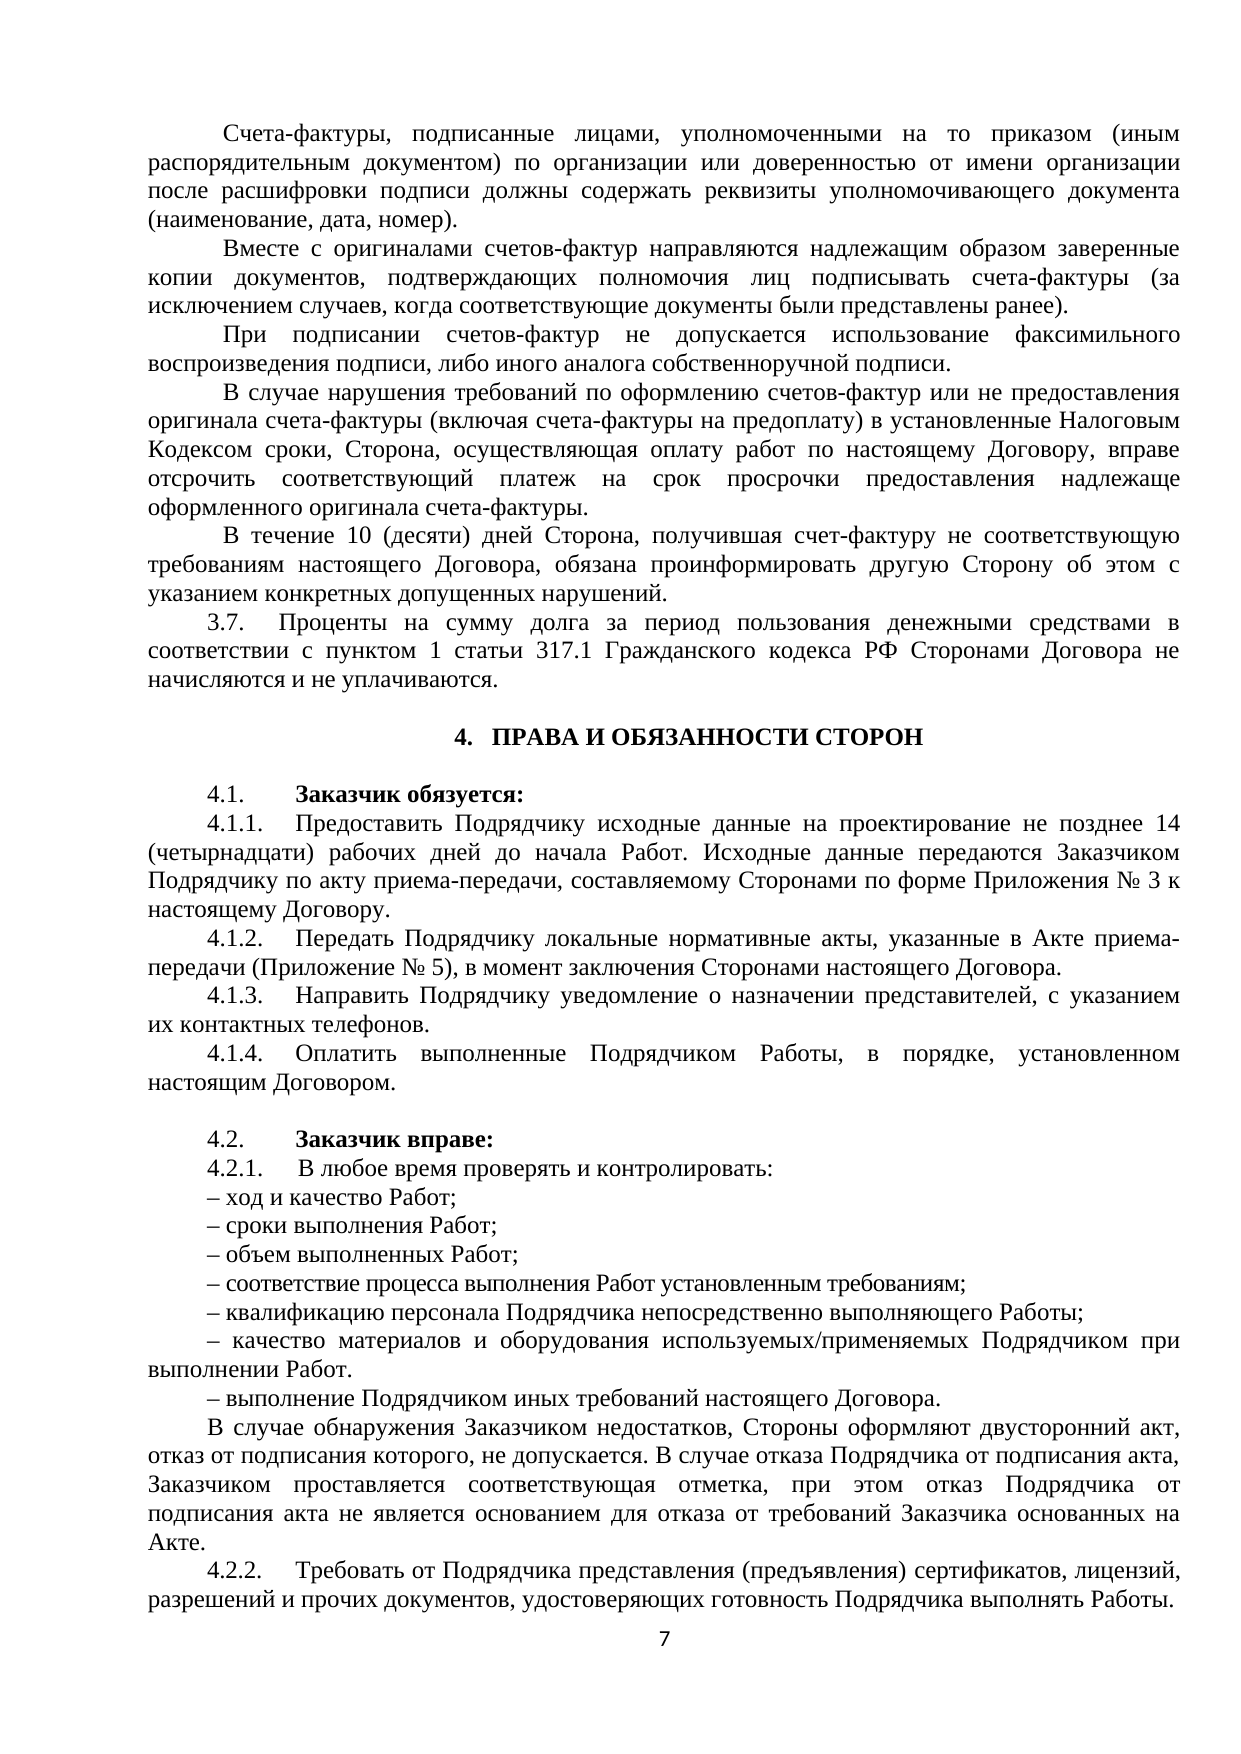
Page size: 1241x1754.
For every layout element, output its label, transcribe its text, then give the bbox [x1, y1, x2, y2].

list Предоставить Подрядчику исходные данные на проектирование не позднее 14 (четырнадцати) рабочих дней до начала Работ. Исходные данные передаются Заказчиком Подрядчику по акту приема-передачи, составляемому Сторонами по форме Приложения № 3 к настоящему Договору. [148, 808, 1181, 923]
text – ход и качество Работ; [148, 1182, 1181, 1211]
text – квалификацию персонала Подрядчика непосредственно выполняющего Работы; [148, 1297, 1181, 1326]
list В любое время проверять и контролировать: [148, 1153, 1181, 1182]
text Счета-фактуры, подписанные лицами, уполномоченными на то приказом (иным распорядительным документом) по организации или доверенностью от имени организации после расшифровки подписи должны содержать реквизиты уполномочивающего документа (наименование, дата, номер). [148, 118, 1181, 233]
text 3.7. Проценты на сумму долга за период пользования денежными средствами в соответствии с пунктом 1 статьи 317.1 Гражданского кодекса РФ Сторонами Договора не начисляются и не уплачиваются. [148, 607, 1181, 693]
text При подписании счетов-фактур не допускается использование факсимильного воспроизведения подписи, либо иного аналога собственноручной подписи. [148, 319, 1181, 377]
list Заказчик вправе: [148, 1124, 1181, 1153]
list Требовать от Подрядчика представления (предъявления) сертификатов, лицензий, разрешений и прочих документов, удостоверяющих готовность Подрядчика выполнять Работы. [148, 1556, 1181, 1613]
text В течение 10 (десяти) дней Сторона, получившая счет-фактуру не соответствующую требованиям настоящего Договора, обязана проинформировать другую Сторону об этом с указанием конкретных допущенных нарушений. [148, 521, 1181, 607]
text – качество материалов и оборудования используемых/применяемых Подрядчиком при выполнении Работ. [148, 1326, 1181, 1383]
list Направить Подрядчику уведомление о назначении представителей, с указанием их контактных телефонов. [148, 981, 1181, 1038]
list Заказчик обязуется: [148, 779, 1181, 808]
text – объем выполненных Работ; [148, 1239, 1181, 1268]
text – выполнение Подрядчиком иных требований настоящего Договора. [148, 1383, 1181, 1412]
text В случае обнаружения Заказчиком недостатков, Стороны оформляют двусторонний акт, отказ от подписания которого, не допускается. В случае отказа Подрядчика от подписания акта, Заказчиком проставляется соответствующая отметка, при этом отказ Подрядчика от подписания акта не является основанием для отказа от требований Заказчика основанных на Акте. [148, 1412, 1181, 1556]
text В случае нарушения требований по оформлению счетов-фактур или не предоставления оригинала счета-фактуры (включая счета-фактуры на предоплату) в установленные Налоговым Кодексом сроки, Сторона, осуществляющая оплату работ по настоящему Договору, вправе отсрочить соответствующий платеж на срок просрочки предоставления надлежаще оформленного оригинала счета-фактуры. [148, 377, 1181, 521]
text Вместе с оригиналами счетов-фактур направляются надлежащим образом заверенные копии документов, подтверждающих полномочия лиц подписывать счета-фактуры (за исключением случаев, когда соответствующие документы были представлены ранее). [148, 233, 1181, 319]
text – соответствие процесса выполнения Работ установленным требованиям; [148, 1268, 1181, 1297]
text – сроки выполнения Работ; [148, 1211, 1181, 1239]
list Оплатить выполненные Подрядчиком Работы, в порядке, установленном настоящим Договором. [148, 1038, 1181, 1096]
list ПРАВА И ОБЯЗАННОСТИ СТОРОН [185, 722, 1192, 751]
list Передать Подрядчику локальные нормативные акты, указанные в Акте приема-передачи (Приложение № 5), в момент заключения Сторонами настоящего Договора. [148, 923, 1181, 981]
